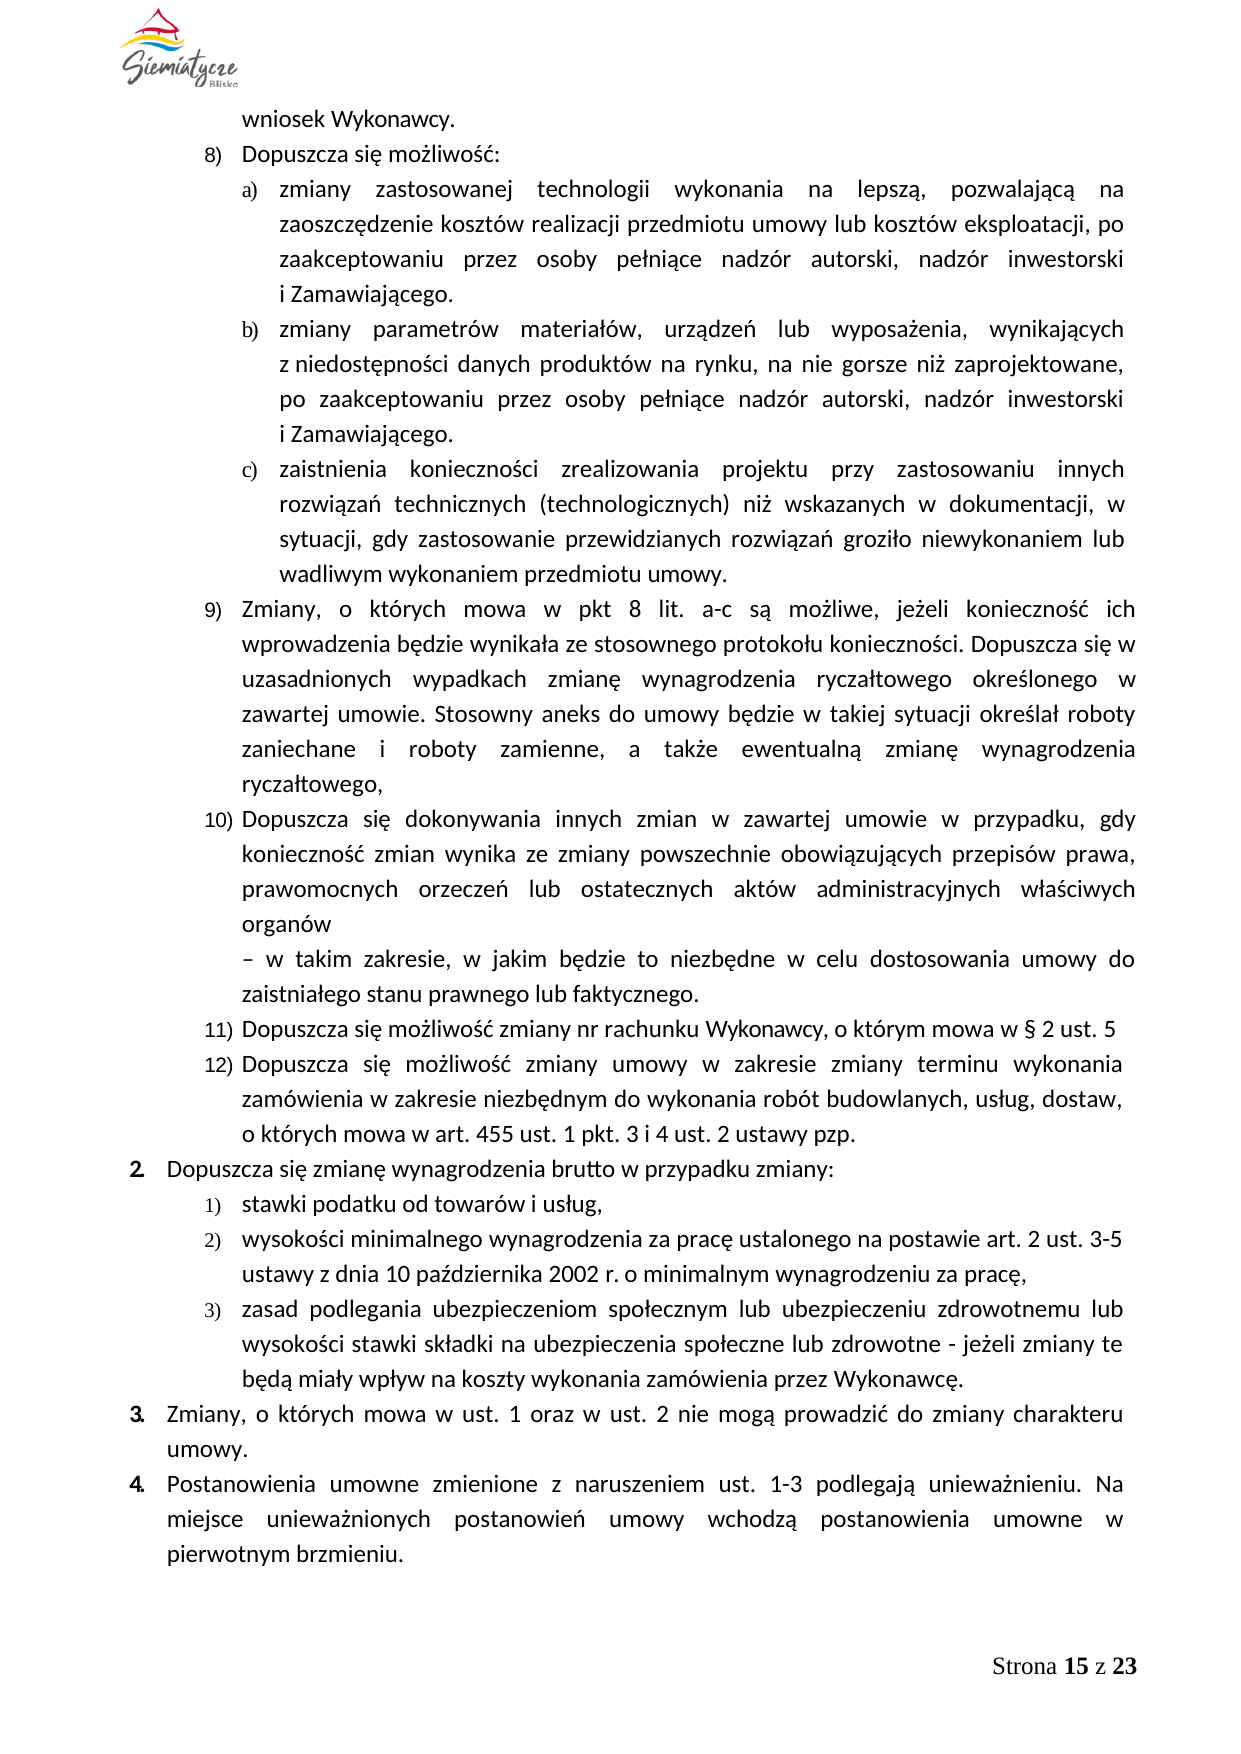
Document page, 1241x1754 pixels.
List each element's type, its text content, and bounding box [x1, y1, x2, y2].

list Postanowienia umowne zmienione z naruszeniem ust. 1-3 podlegają unieważnieniu. Na miejsce unieważnionych postanowień umowy wchodzą postanowienia umowne w pierwotnym brzmieniu. [129, 1469, 1125, 1569]
text – w takim zakresie, w jakim będzie to niezbędne w celu dostosowania umowy do zaistniałego stanu prawnego lub faktycznego. [242, 943, 1137, 1009]
list zasad podlegania ubezpieczeniom społecznym lub ubezpieczeniu zdrowotnemu lub wysokości stawki składki na ubezpieczenia społeczne lub zdrowotne - jeżeli zmiany te będą miały wpływ na koszty wykonania zamówienia przez Wykonawcę. [204, 1294, 1125, 1394]
list Dopuszcza się możliwość zmiany umowy w zakresie zmiany terminu wykonania zamówienia w zakresie niezbędnym do wykonania robót budowlanych, usług, dostaw, o których mowa w art. 455 ust. 1 pkt. 3 i 4 ust. 2 ustawy pzp. [204, 1048, 1124, 1149]
list wysokości minimalnego wynagrodzenia za pracę ustalonego na postawie art. 2 ust. 3-5 ustawy z dnia 10 października 2002 r. o minimalnym wynagrodzeniu za pracę, [204, 1224, 1124, 1289]
list Dopuszcza się zmianę wynagrodzenia brutto w przypadku zmiany: [129, 1153, 1125, 1184]
list zaistnienia konieczności zrealizowania projektu przy zastosowaniu innych rozwiązań technicznych (technologicznych) niż wskazanych w dokumentacji, w sytuacji, gdy zastosowanie przewidzianych rozwiązań groziło niewykonaniem lub wadliwym wykonaniem przedmiotu umowy. [242, 453, 1126, 589]
list zmiany parametrów materiałów, urządzeń lub wyposażenia, wynikających z niedostępności danych produktów na rynku, na nie gorsze niż zaprojektowane, po zaakceptowaniu przez osoby pełniące nadzór autorski, nadzór inwestorski i Zamawiającego. [242, 313, 1125, 449]
list Zmiany, o których mowa w pkt 8 lit. a-c są możliwe, jeżeli konieczność ich wprowadzenia będzie wynikała ze stosownego protokołu konieczności. Dopuszcza się w uzasadnionych wypadkach zmianę wynagrodzenia ryczałtowego określonego w zawartej umowie. Stosowny aneks do umowy będzie w takiej sytuacji określał roboty zaniechane i roboty zamienne, a także ewentualną zmianę wynagrodzenia ryczałtowego, [204, 593, 1137, 799]
list Dopuszcza się możliwość: [204, 138, 1137, 169]
picture [118, 7, 238, 86]
list Zmiany, o których mowa w ust. 1 oraz w ust. 2 nie mogą prowadzić do zmiany charakteru umowy. [129, 1399, 1125, 1464]
list Dopuszcza się możliwość zmiany nr rachunku Wykonawcy, o którym mowa w § 2 ust. 5 [204, 1013, 1124, 1044]
list stawki podatku od towarów i usług, [204, 1189, 1137, 1219]
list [204, 103, 1125, 134]
list zmiany zastosowanej technologii wykonania na lepszą, pozwalającą na zaoszczędzenie kosztów realizacji przedmiotu umowy lub kosztów eksploatacji, po zaakceptowaniu przez osoby pełniące nadzór autorski, nadzór inwestorski i Zamawiającego. [242, 173, 1125, 309]
list Dopuszcza się dokonywania innych zmian w zawartej umowie w przypadku, gdy konieczność zmian wynika ze zmiany powszechnie obowiązujących przepisów prawa, prawomocnych orzeczeń lub ostatecznych aktów administracyjnych właściwych organów [204, 803, 1137, 939]
